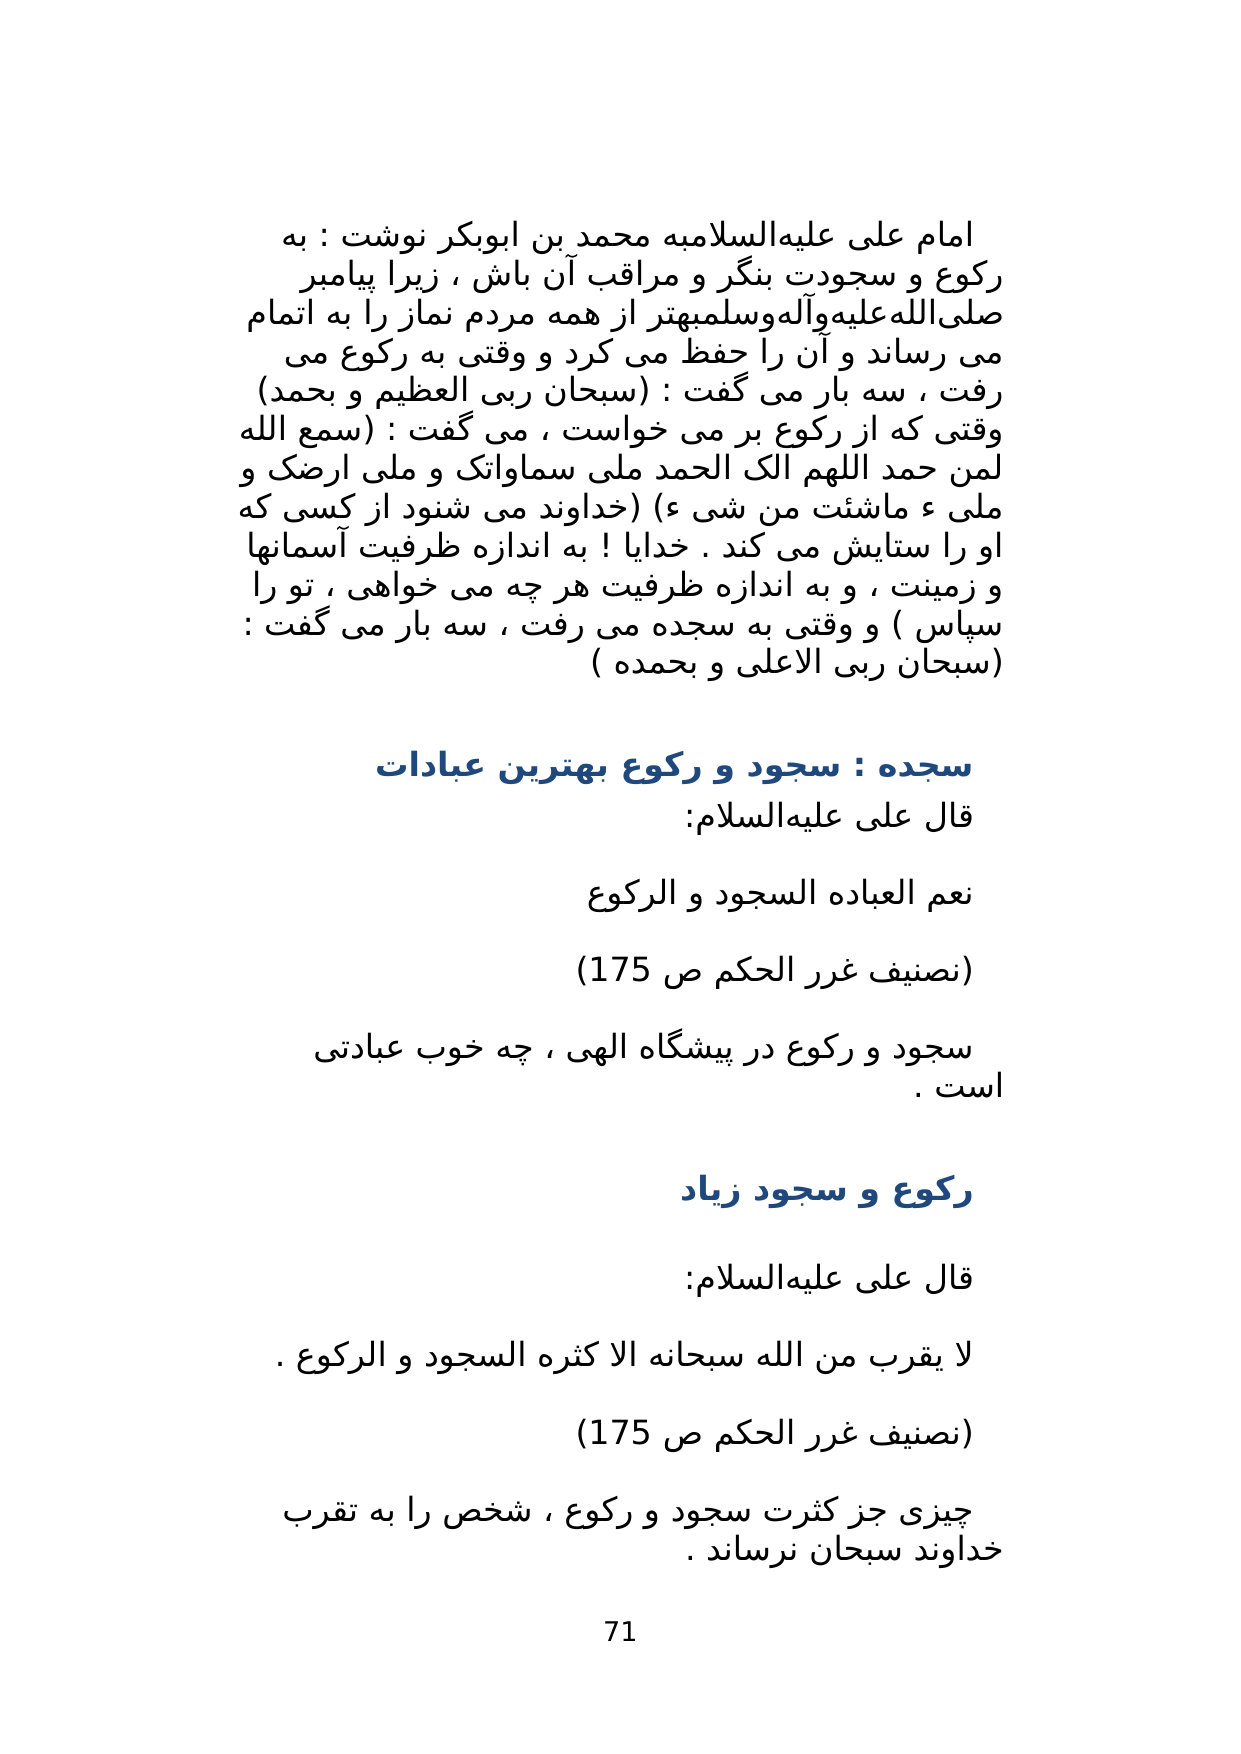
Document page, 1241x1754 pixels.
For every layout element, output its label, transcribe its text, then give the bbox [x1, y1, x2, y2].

subtitle سجده : سجود و رکوع بهترین عبادات [236, 745, 1004, 784]
text (نصنیف غرر الحکم ص 175) [236, 1413, 1004, 1452]
text چیزی جز کثرت سجود و رکوع ، شخص را به تقرب خداوند سبحان نرساند . [236, 1490, 1004, 1568]
text امام علی عليه‌السلامبه محمد بن ابوبکر نوشت : به رکوع و سجودت بنگر و مراقب آن باش ، زیرا پیامبر صلى‌الله‌عليه‌وآله‌وسلمبهتر از همه مردم نماز را به اتمام می رساند و آن را حفظ می کرد و وقتی به رکوع می رفت ، سه بار می گفت : (سبحان ربی العظیم و بحمد) وقتی که از رکوع بر می خواست ، می گفت : (سمع الله لمن حمد اللهم الک الحمد ملی سماواتک و ملی ارضک و ملی ء ماشئت من شی ء) (خداوند می شنود از کسی که او را ستایش می کند . خدایا ! به اندازه ظرفیت آسمانها و زمینت ، و به اندازه ظرفیت هر چه می خواهی ، تو را سپاس ) و وقتی به سجده می رفت ، سه بار می گفت : (سبحان ربی الاعلی و بحمده ) [236, 216, 1004, 682]
text (نصنیف غرر الحکم ص 175) [236, 951, 1004, 990]
text سجود و رکوع در پیشگاه الهی ، چه خوب عبادتی است . [236, 1028, 1004, 1106]
text نعم العباده السجود و الرکوع [236, 874, 1004, 912]
text لا یقرب من الله سبحانه الا کثره السجود و الرکوع . [236, 1336, 1004, 1375]
subtitle رکوع و سجود زیاد [236, 1169, 1004, 1208]
text قال علی عليه‌السلام: [236, 796, 1004, 835]
text قال علی عليه‌السلام: [236, 1259, 1004, 1298]
